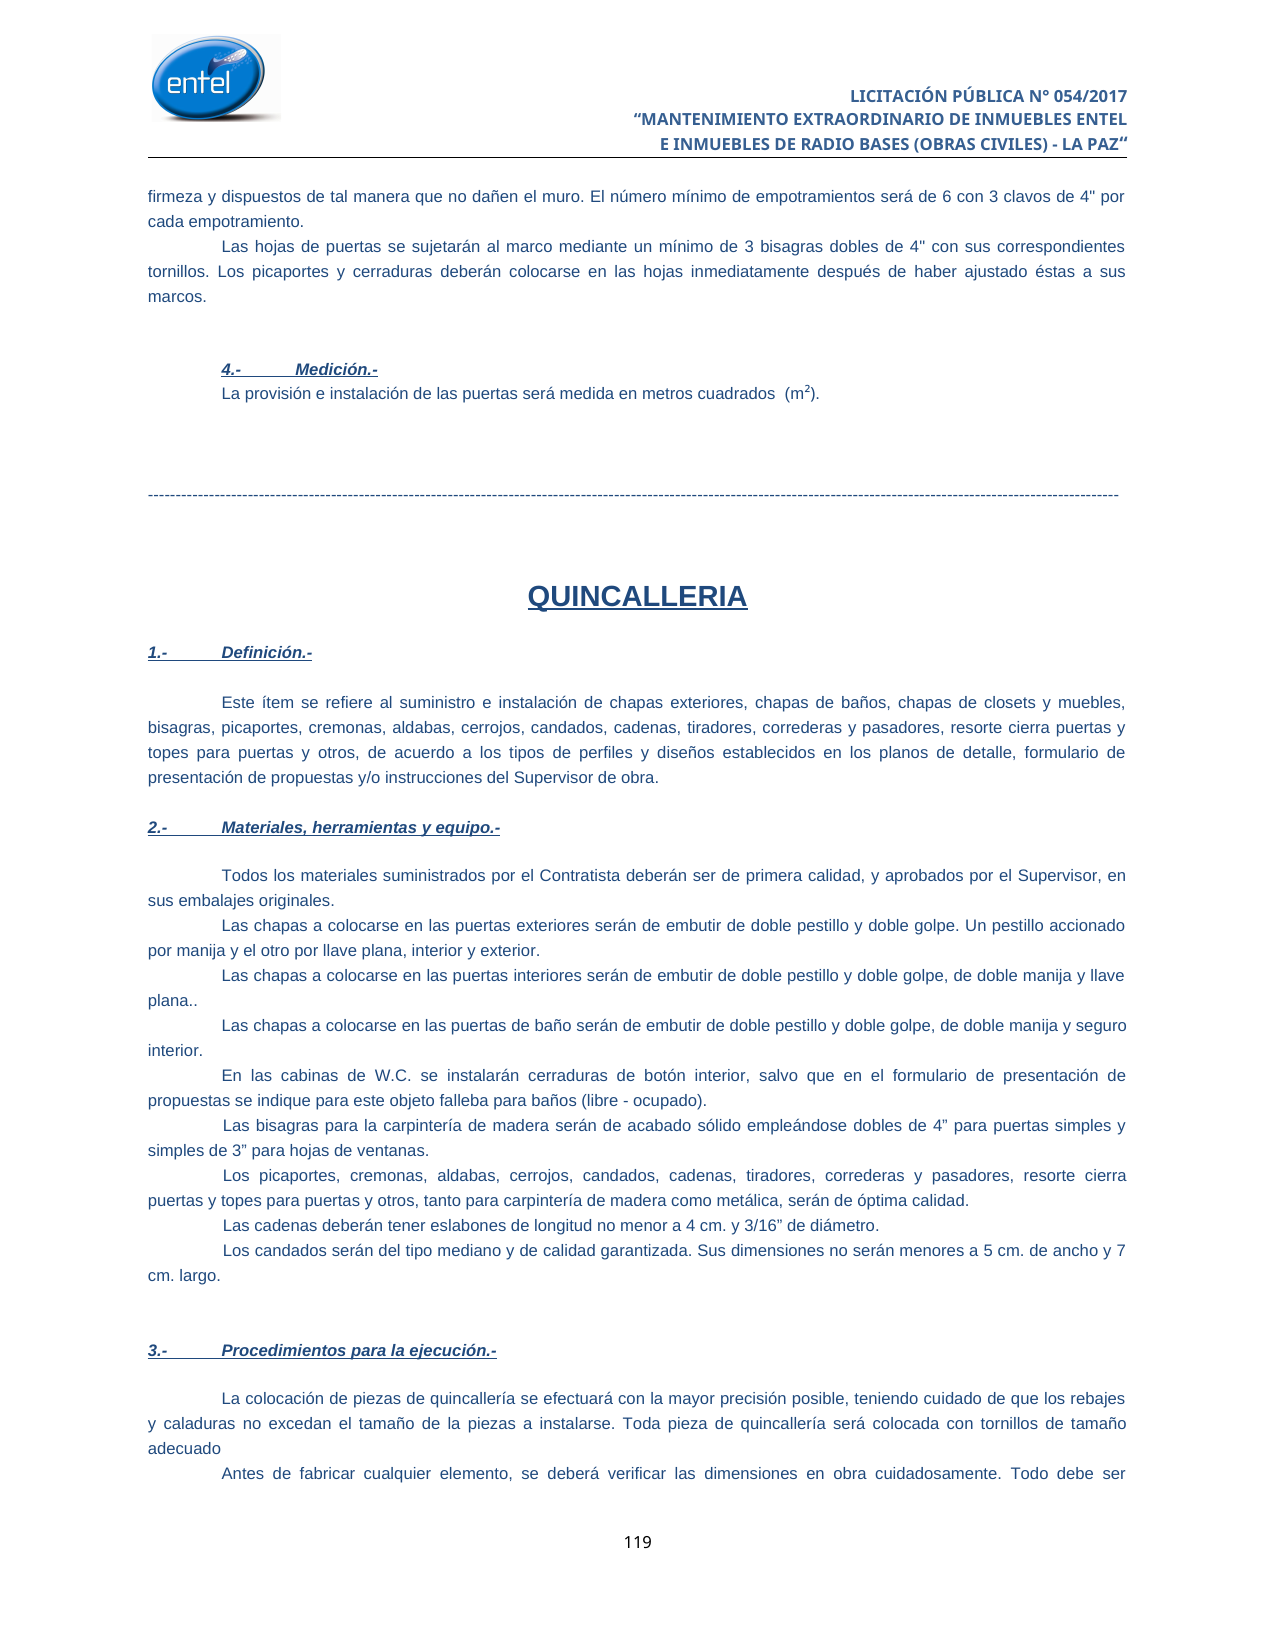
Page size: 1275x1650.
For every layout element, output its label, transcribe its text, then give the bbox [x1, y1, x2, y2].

text En las cabinas de W.C. se instalarán cerraduras de botón interior, salvo que en el formulario de presentación de propuestas se indique para este objeto falleba para baños (libre - ocupado). [148, 1060, 1127, 1110]
text Los picaportes, cremonas, aldabas, cerrojos, candados, cadenas, tiradores, correderas y pasadores, resorte cierra puertas y topes para puertas y otros, tanto para carpintería de madera como metálica, serán de óptima calidad. [148, 1160, 1127, 1210]
text 1.- Definición.- [148, 637, 1127, 662]
text La provisión e instalación de las puertas será medida en metros cuadrados (m²). [148, 379, 1127, 404]
text 2.- Materiales, herramientas y equipo.- [148, 812, 1127, 837]
text Las cadenas deberán tener eslabones de longitud no menor a . y 3/16” de diámetro. [148, 1210, 1127, 1235]
text Todos los materiales suministrados por el Contratista deberán ser de primera calidad, y aprobados por el Supervisor, en sus embalajes originales. [148, 860, 1127, 910]
text QUINCALLERIA [148, 579, 1127, 612]
text Las bisagras para la carpintería de madera serán de acabado sólido empleándose dobles de para puertas simples y simples de para hojas de ventanas. [148, 1110, 1127, 1160]
text Las chapas a colocarse en las puertas de baño serán de embutir de doble pestillo y doble golpe, de doble manija y seguro interior. [148, 1010, 1127, 1060]
picture [151, 34, 282, 122]
text Las chapas a colocarse en las puertas exteriores serán de embutir de doble pestillo y doble golpe. Un pestillo accionado por manija y el otro por llave plana, interior y exterior. [148, 910, 1127, 960]
text Los candados serán del tipo mediano y de calidad garantizada. Sus dimensiones no serán menores a . de ancho y . largo. [148, 1235, 1127, 1285]
text Las hojas de puertas se sujetarán al marco mediante un mínimo de 3 bisagras dobles de 4" con sus correspondientes tornillos. Los picaportes y cerraduras deberán colocarse en las hojas inmediatamente después de haber ajustado éstas a sus marcos. [148, 231, 1127, 306]
text Las chapas a colocarse en las puertas interiores serán de embutir de doble pestillo y doble golpe, de doble manija y llave plana.. [148, 960, 1127, 1010]
text ------------------------------------------------------------------------------------------------------------------------------------------------------------------------------- [148, 479, 1127, 504]
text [148, 1458, 1127, 1483]
text 3.- Procedimientos para la ejecución.- [148, 1335, 1127, 1360]
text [148, 181, 1127, 231]
text 4.- Medición.- [148, 354, 1127, 379]
text La colocación de piezas de quincallería se efectuará con la mayor precisión posible, teniendo cuidado de que los rebajes y caladuras no excedan el tamaño de la piezas a instalarse. Toda pieza de quincallería será colocada con tornillos de tamaño adecuado [148, 1383, 1127, 1458]
text Este ítem se refiere al suministro e instalación de chapas exteriores, chapas de baños, chapas de closets y muebles, bisagras, picaportes, cremonas, aldabas, cerrojos, candados, cadenas, tiradores, correderas y pasadores, resorte cierra puertas y topes para puertas y otros, de acuerdo a los tipos de perfiles y diseños establecidos en los planos de detalle, formulario de presentación de propuestas y/o instrucciones del Supervisor de obra. [148, 687, 1127, 787]
